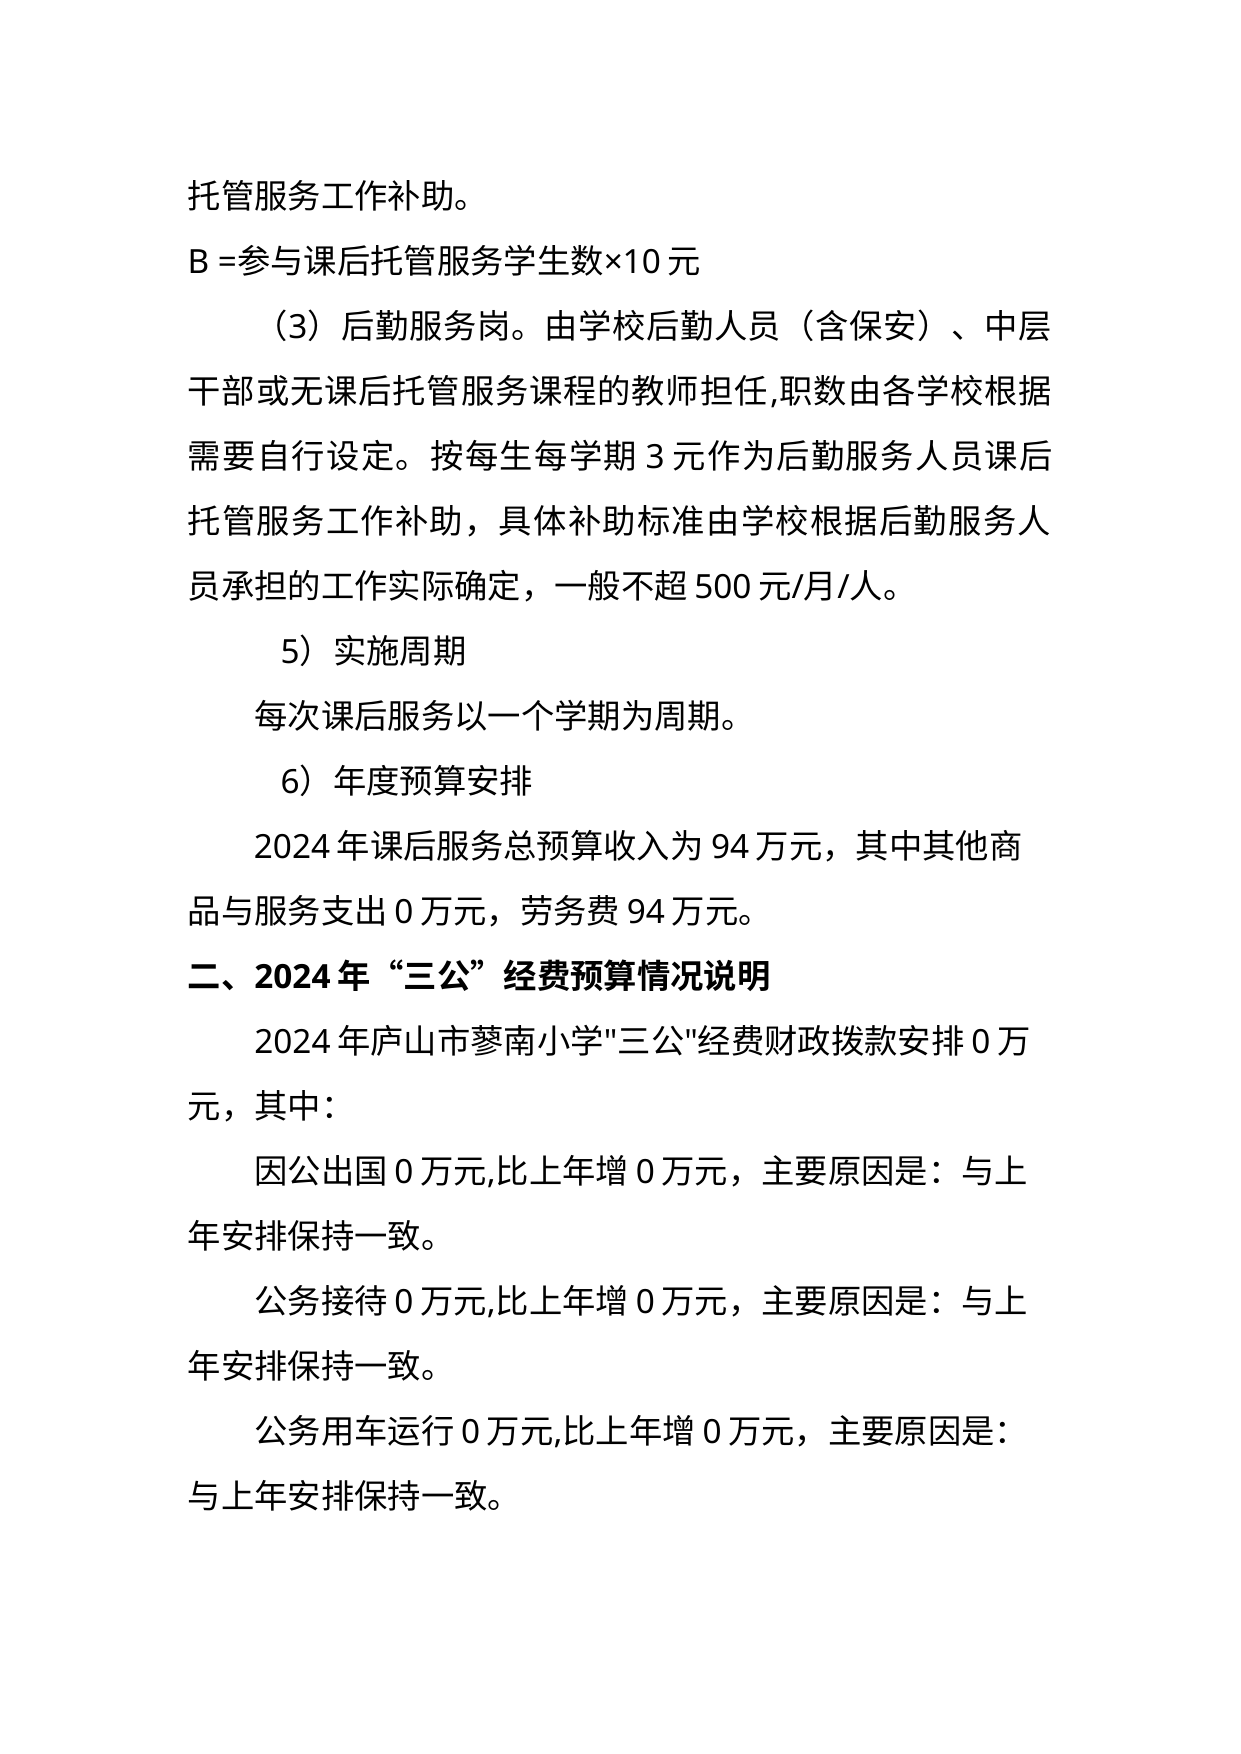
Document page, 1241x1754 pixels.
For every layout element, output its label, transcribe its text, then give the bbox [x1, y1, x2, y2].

text 二、2024年“三公”经费预算情况说明 [187, 942, 1053, 1007]
text 6）年度预算安排 [187, 747, 1053, 812]
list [187, 162, 1053, 227]
list （3）后勤服务岗。由学校后勤人员（含保安）、中层干部或无课后托管服务课程的教师担任,职数由各学校根据需要自行设定。按每生每学期3元作为后勤服务人员课后托管服务工作补助，具体补助标准由学校根据后勤服务人员承担的工作实际确定，一般不超500元/月/人。 [187, 292, 1053, 617]
text 公务用车运行0万元,比上年增0万元，主要原因是：与上年安排保持一致。 [187, 1397, 1053, 1527]
list B =参与课后托管服务学生数×10元 [187, 227, 1053, 292]
text 每次课后服务以一个学期为周期。 [187, 682, 1053, 747]
text 2024年课后服务总预算收入为 94万元，其中其他商品与服务支出0万元，劳务费94万元。 [187, 812, 1053, 942]
text 公务接待0万元,比上年增0万元，主要原因是：与上年安排保持一致。 [187, 1267, 1053, 1397]
text 2024年庐山市蓼南小学"三公"经费财政拨款安排0万元，其中： [187, 1007, 1053, 1137]
text 5）实施周期 [187, 617, 1053, 682]
text 因公出国0万元,比上年增0万元，主要原因是：与上年安排保持一致。 [187, 1137, 1053, 1267]
